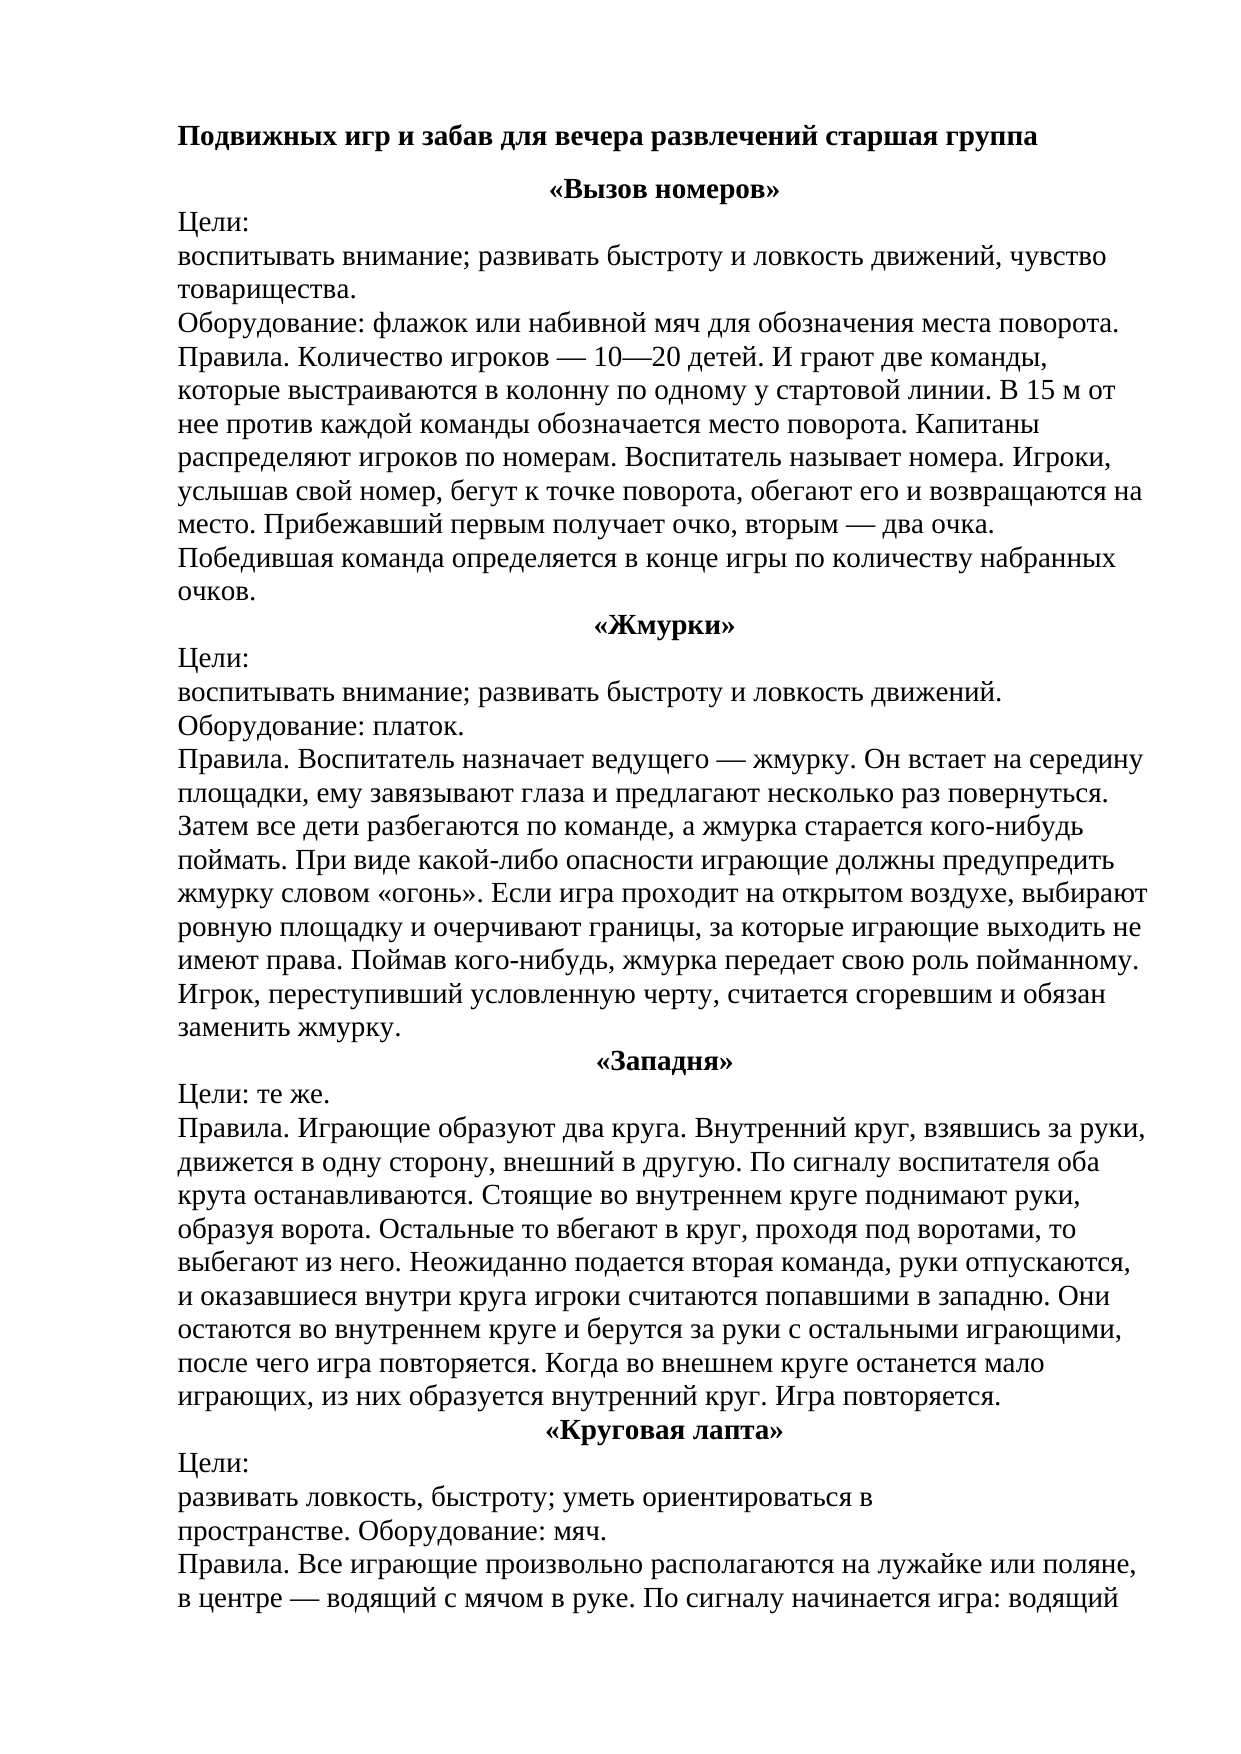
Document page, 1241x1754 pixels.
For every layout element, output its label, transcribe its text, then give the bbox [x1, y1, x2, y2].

text Цели: [177, 1446, 1152, 1479]
text «Западня» [177, 1043, 1152, 1077]
text Правила. Воспитатель назначает ведущего — жмурку. Он встает на середину площадки, ему завязывают глаза и предлагают несколько раз повернуться. Затем все дети разбегаются по команде, а жмурка старается кого-нибудь поймать. При виде какой-либо опасности играющие должны предупредить жмурку словом «огонь». Если игра проходит на открытом воздухе, выбирают ровную площадку и очерчивают границы, за которые играющие выходить не имеют права. Поймав кого-нибудь, жмурка передает свою роль пойманному. Игрок, переступивший условленную черту, считается сгоревшим и обязан заменить жмурку. [177, 741, 1152, 1043]
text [177, 1546, 1152, 1613]
text Оборудование: платок. [177, 708, 1152, 741]
text воспитывать внимание; развивать быстроту и ловкость движений, чувство товарищества. [177, 238, 1152, 305]
text развивать ловкость, быстроту; уметь ориентироваться в пространстве. Оборудование: мяч. [177, 1479, 1152, 1546]
text «Жмурки» [177, 607, 1152, 641]
text Цели: [177, 641, 1152, 674]
text Правила. Количество игроков — 10—20 детей. И грают две команды, которые выстраиваются в колонну по одному у стартовой линии. В 15 м от нее против каждой команды обозначается место поворота. Капитаны распределяют игроков по номерам. Воспитатель называет номера. Игроки, услышав свой номер, бегут к точке поворота, обегают его и возвращаются на место. Прибежавший первым получает очко, вторым — два очка. Победившая команда определяется в конце игры по количеству набранных очков. [177, 339, 1152, 607]
text Цели: те же. [177, 1077, 1152, 1110]
text «Вызов номеров» [177, 171, 1152, 204]
text Оборудование: флажок или набивной мяч для обозначения места поворота. [177, 305, 1152, 339]
text воспитывать внимание; развивать быстроту и ловкость движений. [177, 674, 1152, 708]
text Цели: [177, 204, 1152, 238]
text Подвижных игр и забав для вечера развлечений старшая группа [177, 118, 1152, 152]
text Правила. Играющие образуют два круга. Внутренний круг, взявшись за руки, движется в одну сторону, внешний в другую. По сигналу воспитателя оба крута останавливаются. Стоящие во внутреннем круге поднимают руки, образуя ворота. Остальные то вбегают в круг, проходя под воротами, то выбегают из него. Неожиданно подается вторая команда, руки отпускаются, и оказавшиеся внутри круга игроки считаются попавшими в западню. Они остаются во внутреннем круге и берутся за руки с остальными играющими, после чего игра повторяется. Когда во внешнем круге останется мало играющих, из них образуется внутренний круг. Игра повторяется. [177, 1110, 1152, 1412]
text «Круговая лапта» [177, 1412, 1152, 1446]
